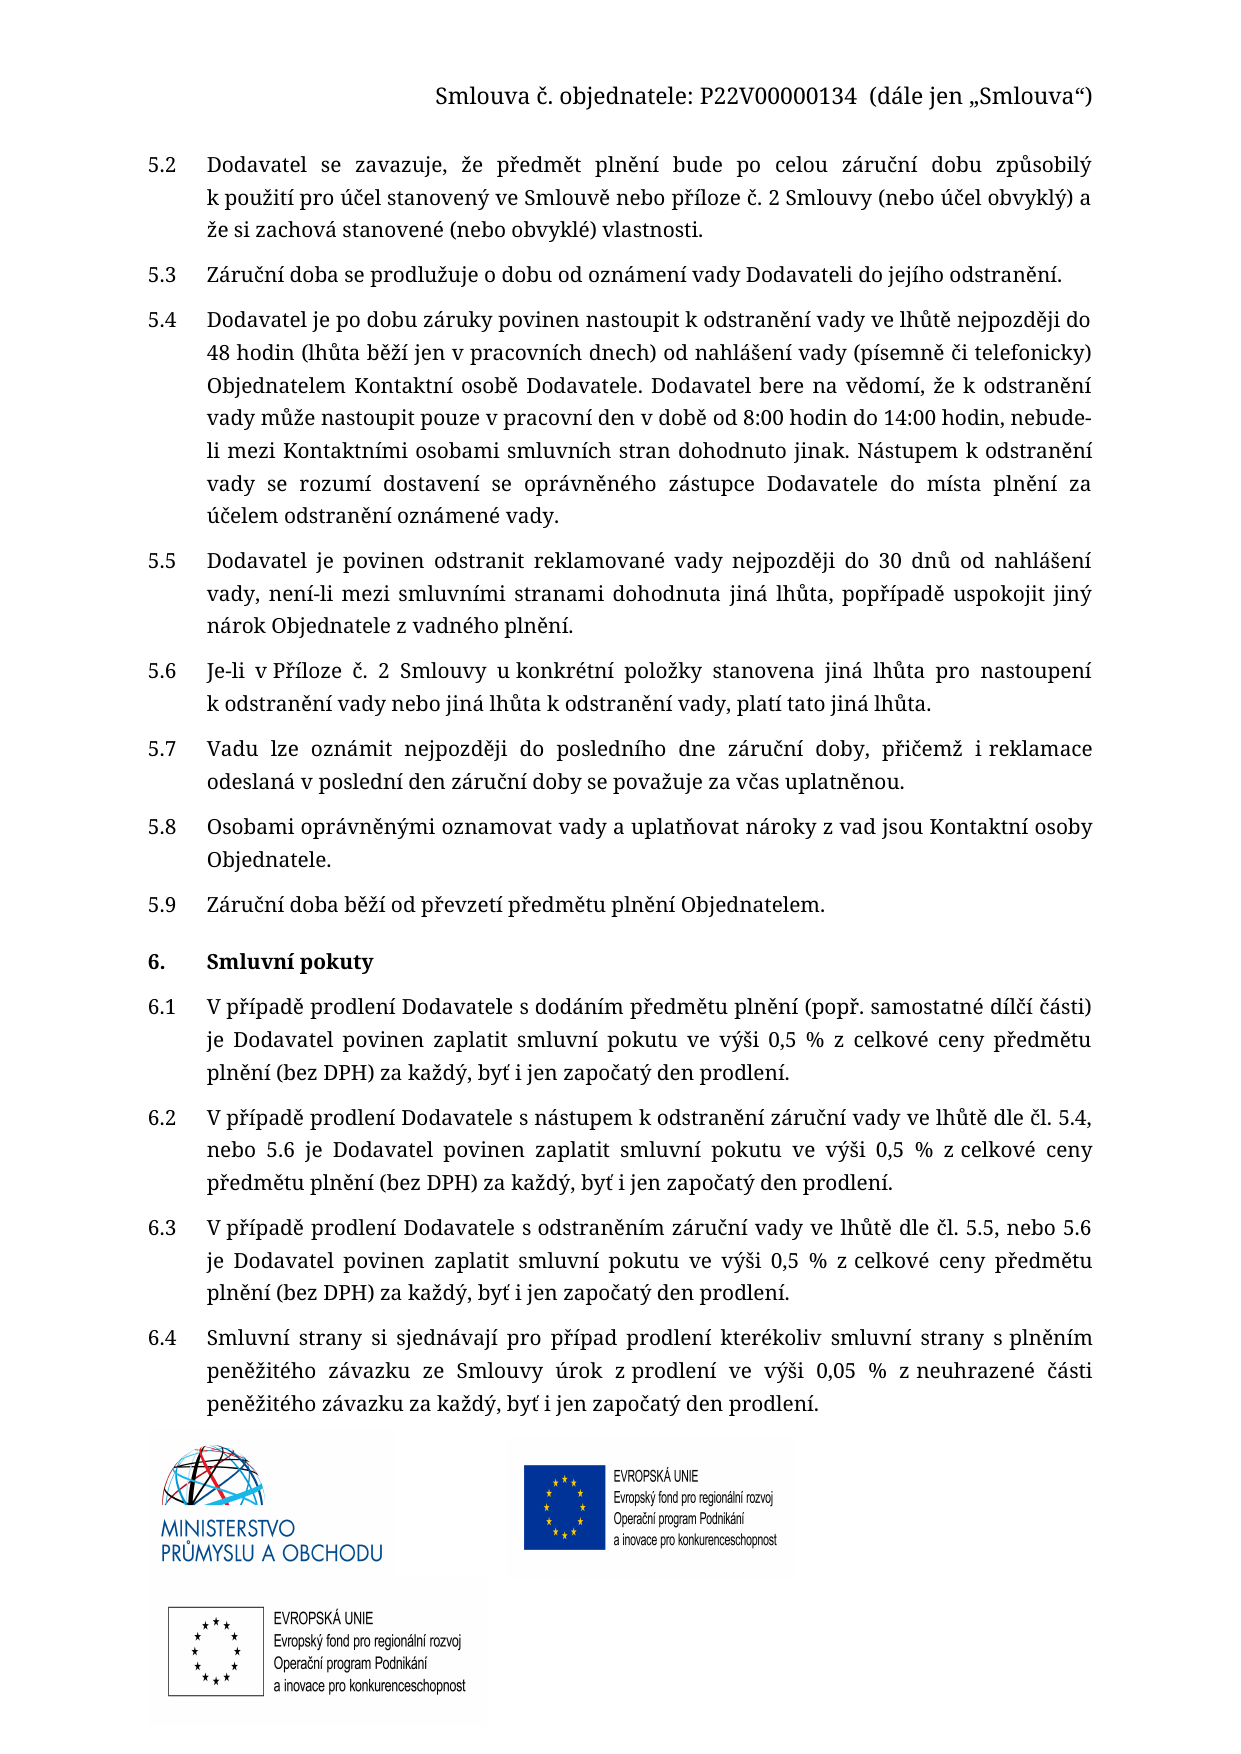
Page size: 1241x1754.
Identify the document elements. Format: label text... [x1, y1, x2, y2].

list V případě prodlení Dodavatele s dodáním předmětu plnění (popř. samostatné dílčí části) je Dodavatel povinen zaplatit smluvní pokutu ve výši 0,5 % z celkové ceny předmětu plnění (bez DPH) za každý, byť i jen započatý den prodlení. [148, 992, 1093, 1086]
picture [507, 1437, 795, 1578]
list Osobami oprávněnými oznamovat vady a uplatňovat nároky z vad jsou Kontaktní osoby Objednatele. [148, 812, 1093, 873]
list Záruční doba běží od převzetí předmětu plnění Objednatelem. [148, 890, 1093, 918]
list Dodavatel se zavazuje, že předmět plnění bude po celou záruční dobu způsobilý k použití pro účel stanovený ve Smlouvě nebo příloze č. 2 Smlouvy (nebo účel obvyklý) a že si zachová stanovené (nebo obvyklé) vlastnosti. [148, 150, 1093, 244]
list Dodavatel je povinen odstranit reklamované vady nejpozději do 30 dnů od nahlášení vady, není-li mezi smluvními stranami dohodnuta jiná lhůta, popřípadě uspokojit jiný nárok Objednatele z vadného plnění. [148, 546, 1093, 640]
list Smluvní pokuty [148, 947, 1093, 976]
list Je-li v Příloze č. 2 Smlouvy u konkrétní položky stanovena jiná lhůta pro nastoupení k odstranění vady nebo jiná lhůta k odstranění vady, platí tato jiná lhůta. [148, 657, 1093, 718]
list V případě prodlení Dodavatele s odstraněním záruční vady ve lhůtě dle čl. 5.5, nebo 5.6 je Dodavatel povinen zaplatit smluvní pokutu ve výši 0,5 % z celkové ceny předmětu plnění (bez DPH) za každý, byť i jen započatý den prodlení. [148, 1213, 1093, 1307]
list V případě prodlení Dodavatele s nástupem k odstranění záruční vady ve lhůtě dle čl. 5.4, nebo 5.6 je Dodavatel povinen zaplatit smluvní pokutu ve výši 0,5 % z celkové ceny předmětu plnění (bez DPH) za každý, byť i jen započatý den prodlení. [148, 1103, 1093, 1196]
list Vadu lze oznámit nejpozději do posledního dne záruční doby, přičemž i reklamace odeslaná v poslední den záruční doby se považuje za včas uplatněnou. [148, 734, 1093, 795]
list Dodavatel je po dobu záruky povinen nastoupit k odstranění vady ve lhůtě nejpozději do 48 hodin (lhůta běží jen v pracovních dnech) od nahlášení vady (písemně či telefonicky) Objednatelem Kontaktní osobě Dodavatele. Dodavatel bere na vědomí, že k odstranění vady může nastoupit pouze v pracovní den v době od 8:00 hodin do 14:00 hodin, nebude-li mezi Kontaktními osobami smluvních stran dohodnuto jinak. Nástupem k odstranění vady se rozumí dostavení se oprávněného zástupce Dodavatele do místa plnění za účelem odstranění oznámené vady. [148, 306, 1093, 530]
list Smluvní strany si sjednávají pro případ prodlení kterékoliv smluvní strany s plněním peněžitého závazku ze Smlouvy úrok z prodlení ve výši 0,05 % z neuhrazené části peněžitého závazku za každý, byť i jen započatý den prodlení. [148, 1323, 1093, 1417]
picture [147, 1429, 487, 1726]
list Záruční doba se prodlužuje o dobu od oznámení vady Dodavateli do jejího odstranění. [148, 261, 1093, 289]
